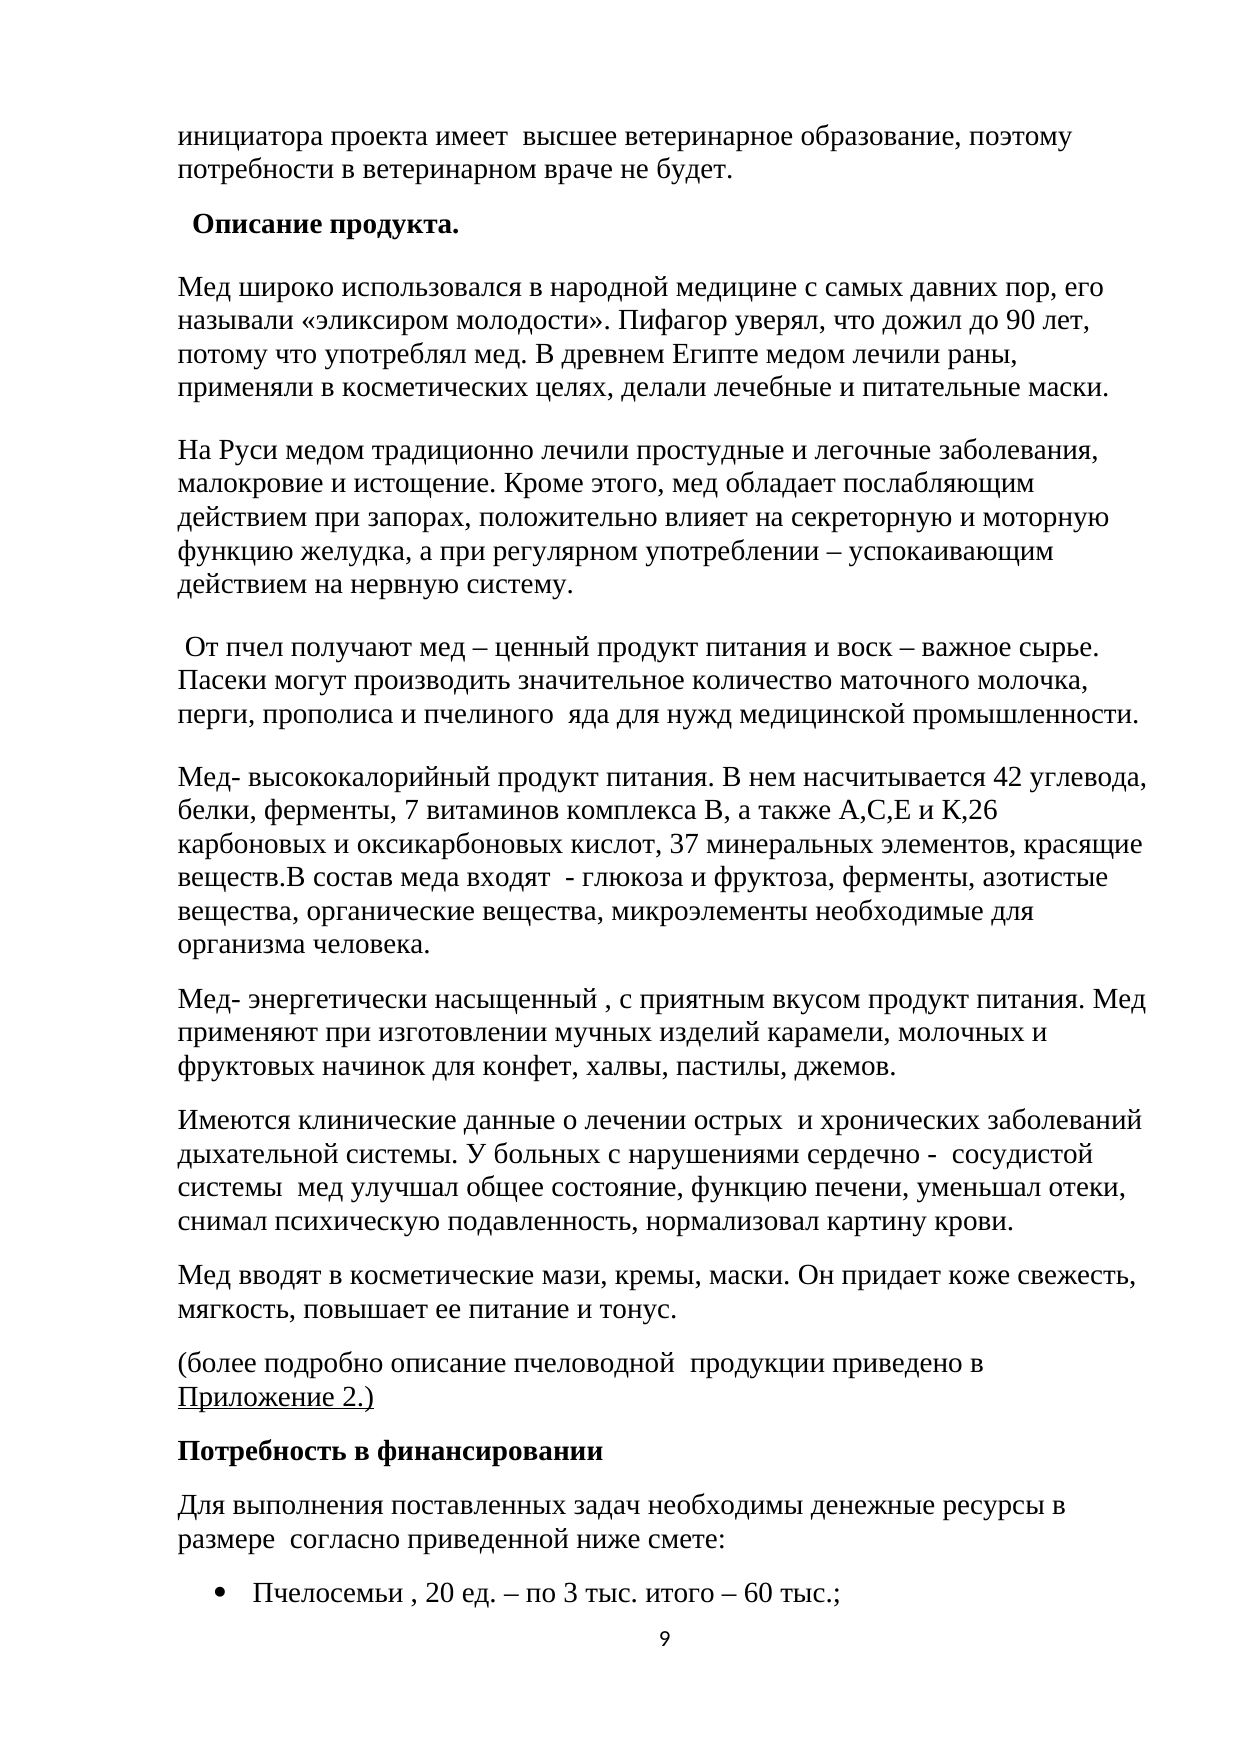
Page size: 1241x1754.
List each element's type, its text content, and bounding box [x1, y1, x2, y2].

text Мед вводят в косметические мази, кремы, маски. Он придает коже свежесть, мягкость, повышает ее питание и тонус. [177, 1257, 1152, 1324]
text Имеются клинические данные о лечении острых и хронических заболеваний дыхательной системы. У больных с нарушениями сердечно - сосудистой системы мед улучшал общее состояние, функцию печени, уменьшал отеки, снимал психическую подавленность, нормализовал картину крови. [177, 1102, 1152, 1236]
text Мед широко использовался в народной медицине с самых давних пор, его называли «эликсиром молодости». Пифагор уверял, что дожил до 90 лет, потому что употреблял мед. В древнем Египте медом лечили раны, применяли в косметических целях, делали лечебные и питательные маски. [177, 269, 1152, 403]
text Мед- энергетически насыщенный , с приятным вкусом продукт питания. Мед применяют при изготовлении мучных изделий карамели, молочных и фруктовых начинок для конфет, халвы, пастилы, джемов. [177, 981, 1152, 1081]
list Пчелосемьи , 20 ед. – по 3 тыс. итого – 60 тыс.; [215, 1575, 1152, 1609]
text Для выполнения поставленных задач необходимы денежные ресурсы в размере согласно приведенной ниже смете: [177, 1487, 1152, 1554]
text Потребность в финансировании [177, 1433, 1152, 1467]
text Мед- высококалорийный продукт питания. В нем насчитывается 42 углевода, белки, ферменты, 7 витаминов комплекса В, а также А,С,Е и К,26 карбоновых и оксикарбоновых кислот, 37 минеральных элементов, красящие веществ.В состав меда входят - глюкоза и фруктоза, ферменты, азотистые вещества, органические вещества, микроэлементы необходимые для организма человека. [177, 759, 1152, 960]
text От пчел получают мед – ценный продукт питания и воск – важное сырье. Пасеки могут производить значительное количество маточного молочка, перги, прополиса и пчелиного яда для нужд медицинской промышленности. [177, 629, 1152, 729]
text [177, 118, 1152, 185]
text На Руси медом традиционно лечили простудные и легочные заболевания, малокровие и истощение. Кроме этого, мед обладает послабляющим действием при запорах, положительно влияет на секреторную и моторную функцию желудка, а при регулярном употреблении – успокаивающим действием на нервную систему. [177, 432, 1152, 600]
text (более подробно описание пчеловодной продукции приведено в Приложение 2.) [177, 1345, 1152, 1412]
text Описание продукта. [177, 206, 1152, 239]
